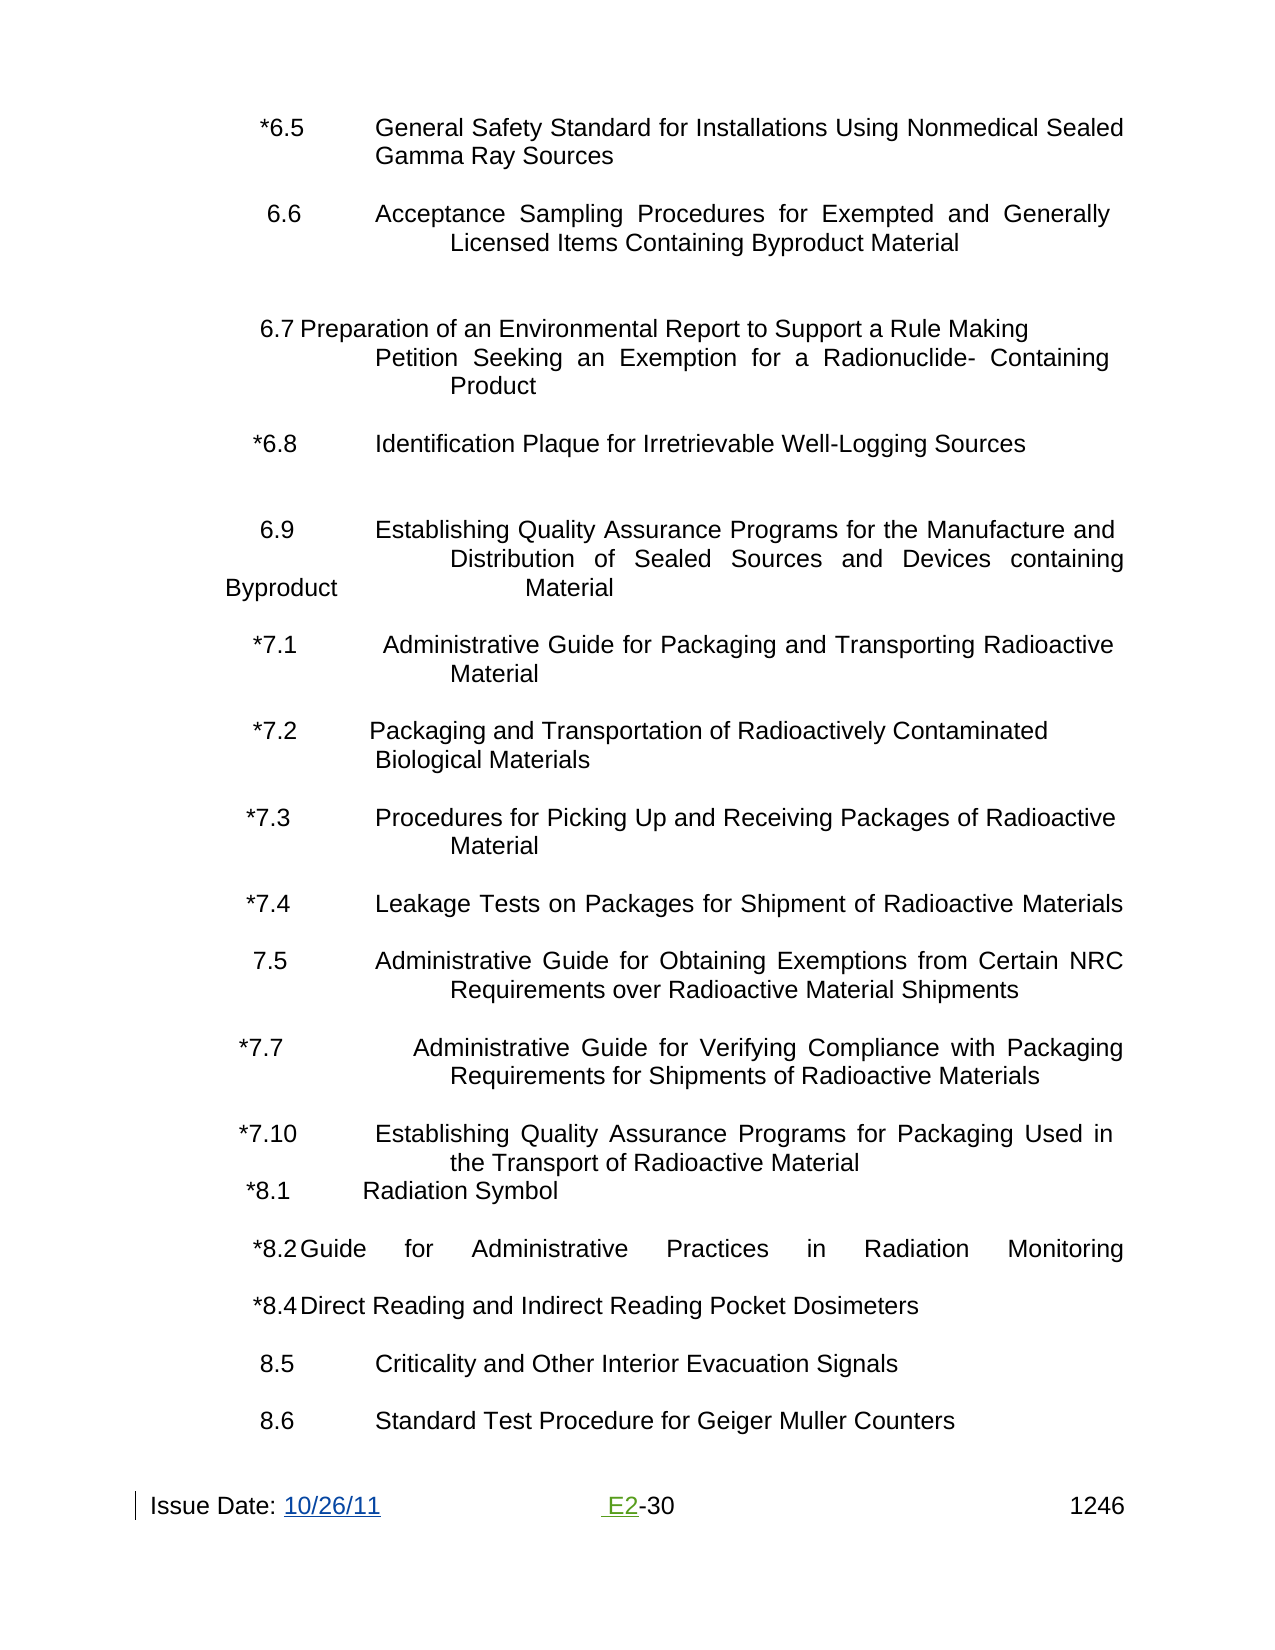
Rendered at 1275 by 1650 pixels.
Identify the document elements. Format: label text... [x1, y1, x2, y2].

text *8.2 Guide for Administrative Practices in Radiation Monitoring *8.4 Direct Reading and Indirect Reading Pocket Dosimeters [225, 1205, 1125, 1320]
text *8.1 Radiation Symbol [225, 1176, 1125, 1205]
text 6.6 Acceptance Sampling Procedures for Exempted and Generally Licensed Items Containing Byproduct Material [225, 199, 1125, 256]
text *7.7 Administrative Guide for Verifying Compliance with Packaging Requirements for Shipments of Radioactive Materials [225, 1004, 1125, 1090]
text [225, 112, 1125, 170]
text 6.9 Establishing Quality Assurance Programs for the Manufacture and Distribution of Sealed Sources and Devices containing Byproduct Material *7.1 Administrative Guide for Packaging and Transporting Radioactive Material *7.2 Packaging and Transportation of Radioactively Contaminated [225, 457, 1125, 745]
text 8.6 Standard Test Procedure for Geiger Muller Counters [225, 1377, 1125, 1435]
text *7.3 Procedures for Picking Up and Receiving Packages of Radioactive Material *7.4 Leakage Tests on Packages for Shipment of Radioactive Materials 7.5 Administrative Guide for Obtaining Exemptions from Certain NRC Requirements over Radioactive Material Shipments [225, 802, 1125, 1004]
text 8.5 Criticality and Other Interior Evacuation Signals [225, 1320, 1125, 1377]
text 6.7 Preparation of an Environmental Report to Support a Rule Making Petition Seeking an Exemption for a Radionuclide- Containing Product *6.8 Identification Plaque for Irretrievable Well-Logging Sources [225, 256, 1125, 457]
text Biological Materials [225, 745, 1125, 774]
text *7.10 Establishing Quality Assurance Programs for Packaging Used in the Transport of Radioactive Material [225, 1090, 1125, 1176]
